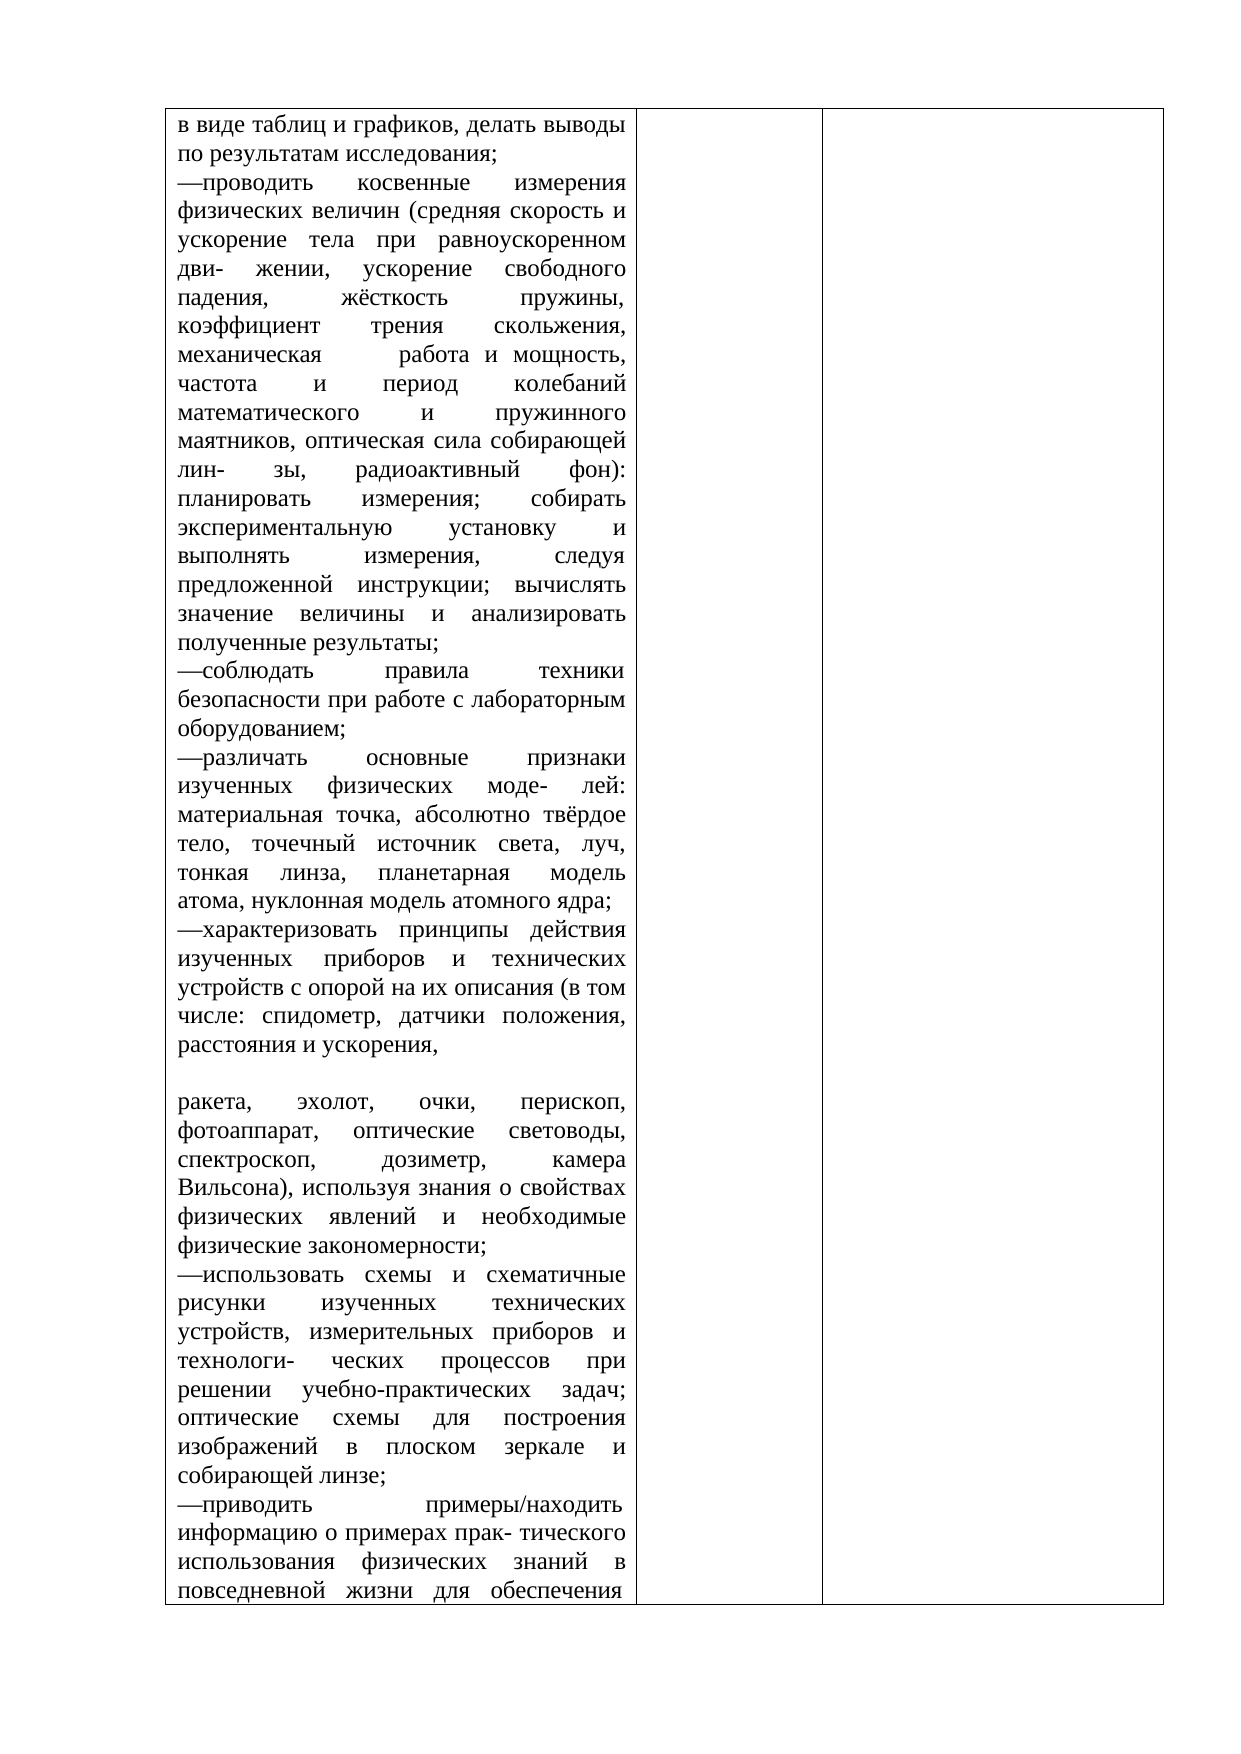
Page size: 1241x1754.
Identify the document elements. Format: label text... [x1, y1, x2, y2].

table_header [637, 109, 822, 1604]
table_header в виде таблиц и графиков, делать выводы по результатам исследования; —проводить косвенные измерения физических величин (средняя скорость и ускорение тела при равноускоренном дви- жении, ускорение свободного падения, жёсткость пружины, коэффициент трения скольжения, механическая работа и мощность, частота и период колебаний математического и пружинного маятников, оптическая сила собирающей лин- зы, радиоактивный фон): планировать измерения; собирать экспериментальную установку и выполнять измерения, следуя предложенной инструкции; вычислять значение величины и анализировать полученные результаты; —соблюдать правила техники безопасности при работе с лабораторным оборудованием; —различать основные признаки изученных физических моде- лей: материальная точка, абсолютно твёрдое тело, точечный источник света, луч, тонкая линза, планетарная модель атома, нуклонная модель атомного ядра; —характеризовать принципы действия изученных приборов и технических устройств с опорой на их описания (в том числе: спидометр, датчики положения, расстояния и ускорения, ракета, эхолот, очки, перископ, фотоаппарат, оптические световоды, спектроскоп, дозиметр, камера Вильсона), используя знания о свойствах физических явлений и необходимые физические закономерности; —использовать схемы и схематичные рисунки изученных технических устройств, измерительных приборов и технологи- ческих процессов при решении учебно-практических задач; оптические схемы для построения изображений в плоском зеркале и собирающей линзе; —приводить примеры/находить информацию о примерах прак- тического использования физических знаний в повседневной жизни для обеспечения [166, 109, 636, 1604]
table_header [823, 109, 1163, 1604]
